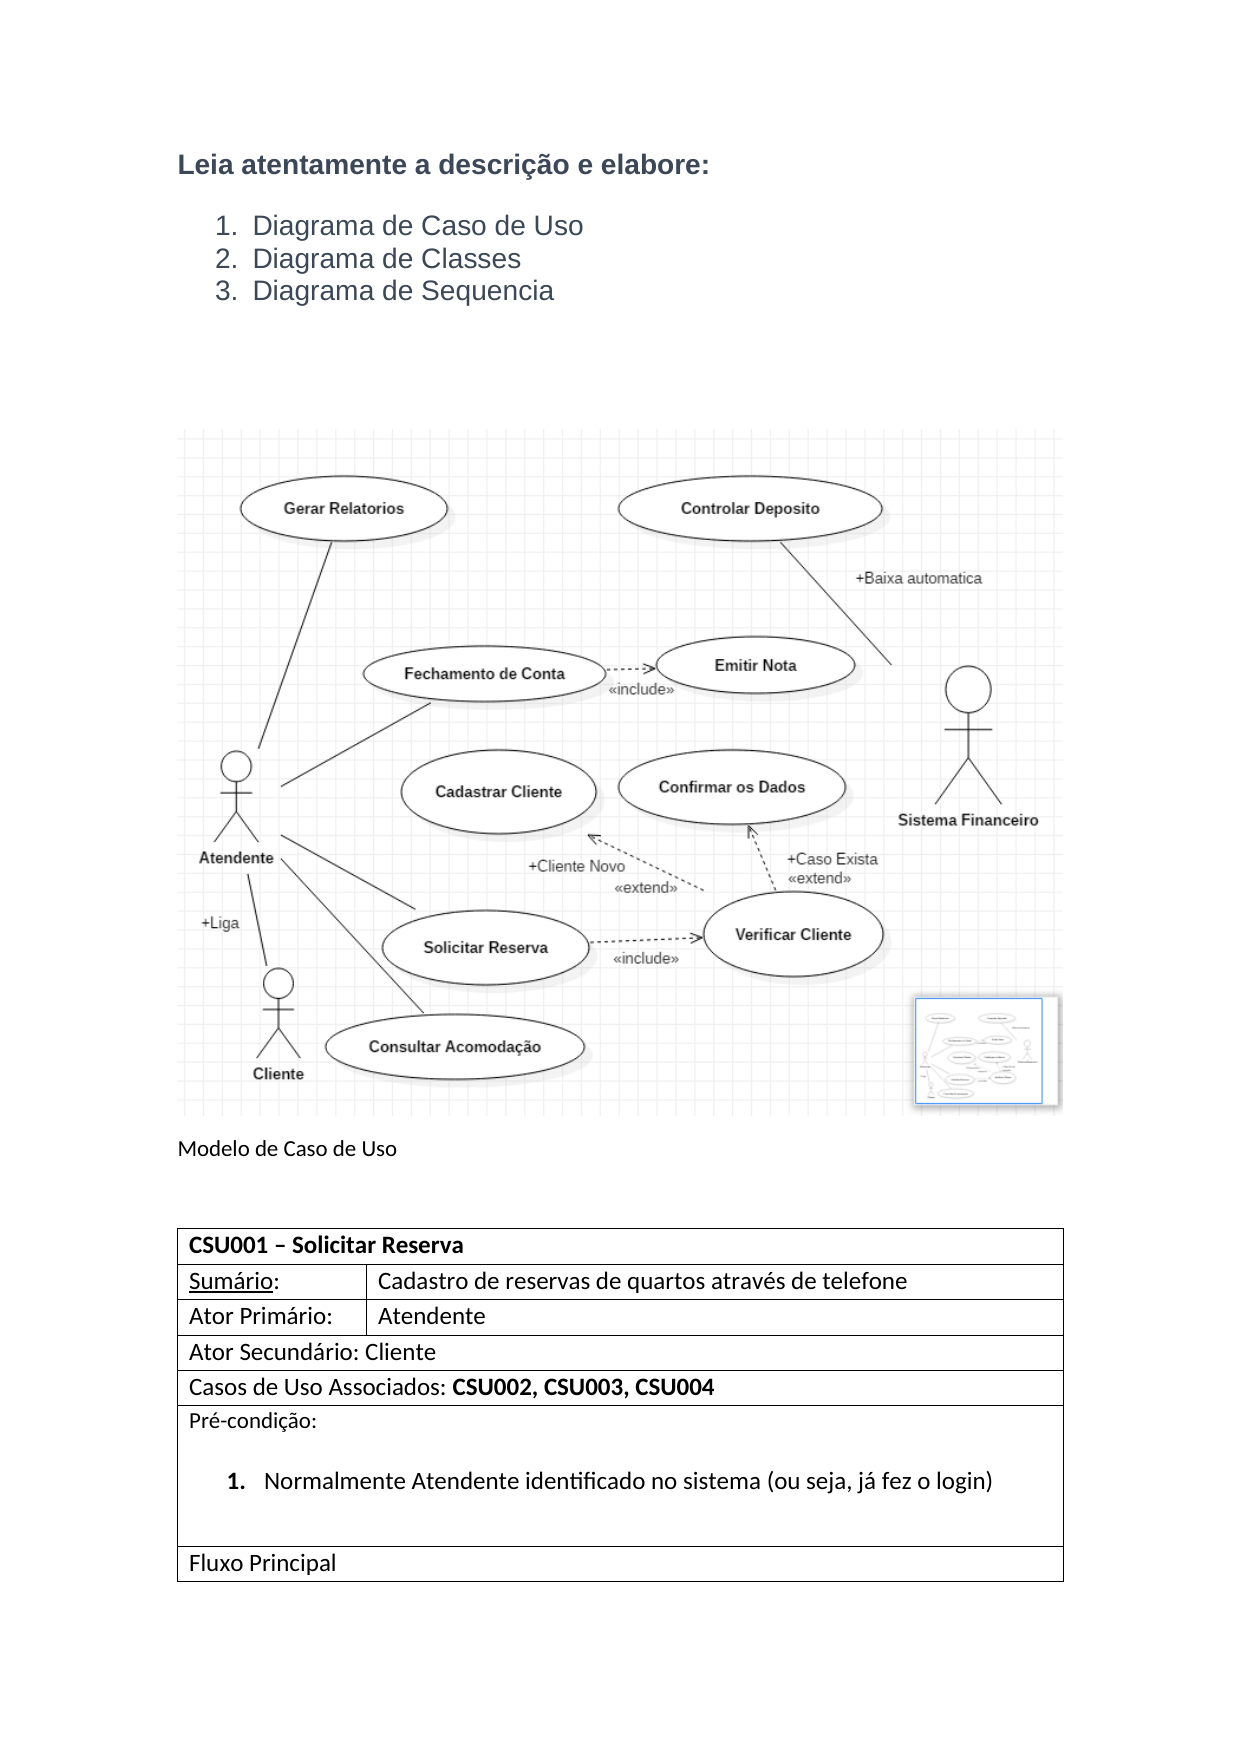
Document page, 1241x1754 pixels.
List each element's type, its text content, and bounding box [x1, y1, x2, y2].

table_cell Ator Primário: [178, 1300, 366, 1334]
table_cell Cadastro de reservas de quartos através de telefone [367, 1265, 1063, 1299]
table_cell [178, 1547, 1063, 1581]
table_header CSU001 – Solicitar Reserva [178, 1229, 1063, 1264]
table_cell Atendente [367, 1300, 1063, 1334]
list Diagrama de Caso de Uso [215, 209, 1063, 242]
text Leia atentamente a descrição e elabore: [177, 148, 1063, 180]
text Modelo de Caso de Uso [177, 1134, 1063, 1163]
table_cell Casos de Uso Associados: CSU002, CSU003, CSU004 [178, 1371, 1063, 1405]
table_cell Ator Secundário: Cliente [178, 1336, 1063, 1370]
list Diagrama de Sequencia [215, 274, 1063, 306]
table_cell Sumário: [178, 1265, 366, 1299]
list Diagrama de Classes [215, 242, 1063, 274]
table_cell Pré-condição: Normalmente Atendente identificado no sistema (ou seja, já fez o login) [178, 1406, 1063, 1546]
